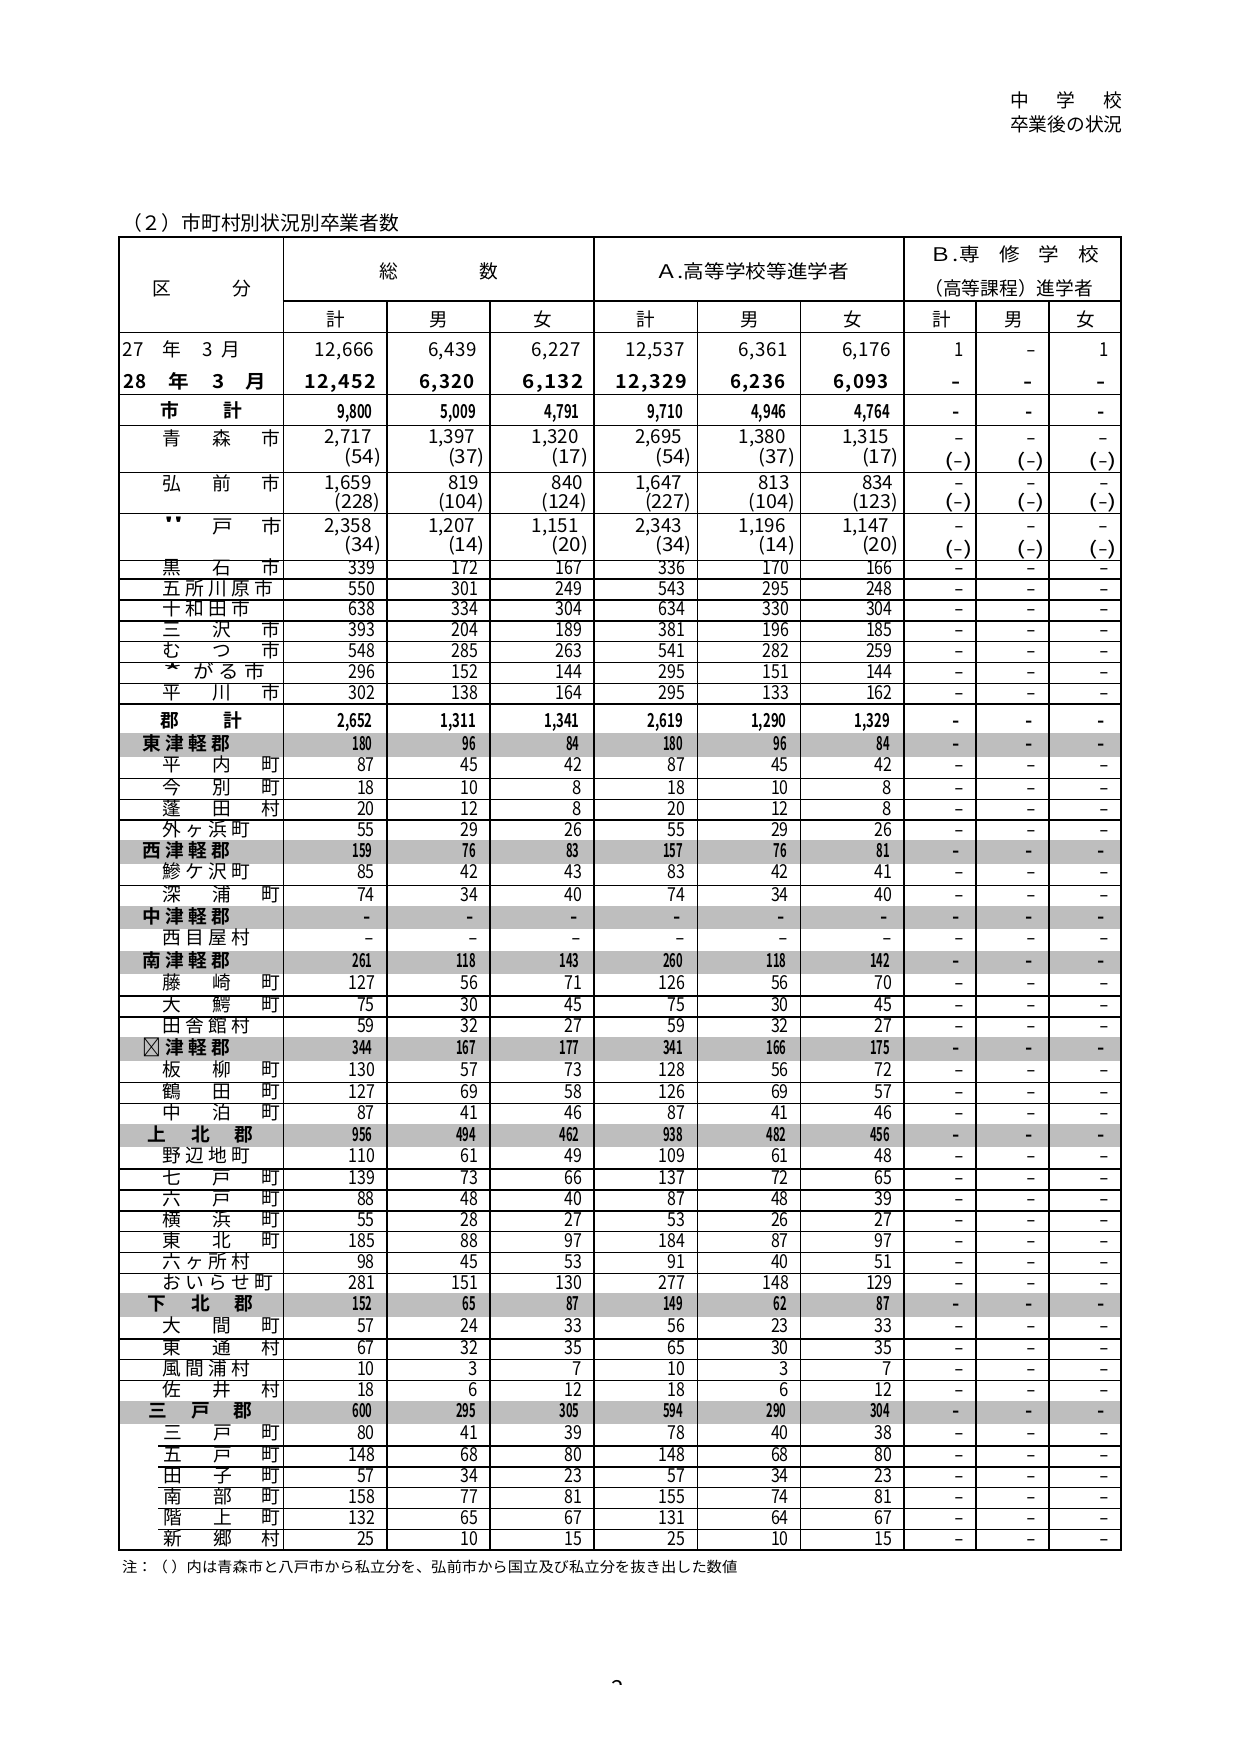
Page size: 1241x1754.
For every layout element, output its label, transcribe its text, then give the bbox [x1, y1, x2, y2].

table_cell 819 (104) [388, 473, 489, 513]
table_cell 五 戸 町 [158, 1447, 283, 1466]
table_cell 126 [595, 1083, 697, 1103]
table_cell 10 [595, 1360, 697, 1379]
table_cell 184 [595, 1232, 697, 1252]
table_cell 10 [388, 779, 489, 798]
table_cell - [905, 395, 975, 424]
table_cell 109 [595, 1147, 697, 1168]
table_cell - [905, 1191, 975, 1210]
table_cell 女 [801, 302, 903, 331]
table_cell - [905, 974, 975, 995]
table_cell 12 [698, 800, 800, 819]
table_cell 南 部 町 [158, 1488, 283, 1508]
table_cell - [1050, 1104, 1120, 1124]
table_cell - [905, 663, 975, 682]
table_cell - [977, 1530, 1048, 1549]
table_cell - [905, 622, 975, 641]
table_cell 56 [595, 1317, 697, 1338]
table_cell 34 [698, 1468, 800, 1487]
table_cell 87 [801, 1293, 903, 1317]
table_cell 10 [284, 1360, 386, 1379]
table_cell 149 [595, 1293, 697, 1317]
table_cell - [905, 1468, 975, 1487]
table_cell - [977, 561, 1048, 578]
table_cell - [977, 1018, 1048, 1037]
table_cell 4,946 [698, 395, 800, 424]
table_cell - [905, 886, 975, 906]
table_cell 75 [284, 997, 386, 1016]
table_cell 132 [284, 1509, 386, 1528]
table_cell - [1050, 997, 1120, 1016]
table_cell - [595, 906, 697, 929]
table_cell 96 [388, 733, 489, 757]
table_cell 12 [801, 1381, 903, 1401]
table_cell 97 [801, 1232, 903, 1252]
table_cell 29 [388, 821, 489, 840]
table_cell 2,717 (54) [284, 426, 386, 472]
table_cell 151 [388, 1274, 489, 1293]
table_cell 弘 前 市 [120, 473, 283, 513]
table_cell - [1050, 886, 1120, 906]
table_cell 1,315 (17) [801, 426, 903, 472]
table_cell 638 [284, 601, 386, 620]
table_cell 55 [284, 1212, 386, 1231]
table_cell - [977, 1170, 1048, 1189]
table_cell 6,361 6,236 [698, 333, 800, 394]
table_cell - [905, 1104, 975, 1124]
table_cell 130 [491, 1274, 593, 1293]
table_cell - [977, 1293, 1048, 1317]
table_cell 9,800 [284, 395, 386, 424]
table_cell 138 [388, 684, 489, 703]
table_cell 45 [388, 757, 489, 778]
table_cell 33 [801, 1317, 903, 1338]
table_cell 38 [801, 1424, 903, 1445]
table_cell 田 子 町 [158, 1468, 283, 1487]
table_cell 151 [698, 663, 800, 682]
table_cell 20 [595, 800, 697, 819]
table_cell 301 [388, 580, 489, 599]
table_cell 42 [491, 757, 593, 778]
table_cell 177 [491, 1037, 593, 1061]
table_cell 162 [801, 684, 903, 703]
table_cell - [1050, 663, 1120, 682]
table_cell 158 [284, 1488, 386, 1508]
table_cell - [905, 951, 975, 974]
text 注：（ ）内は青森市と八戸市から私立分を、弘前市から国立及び私立分を抜き出した数値 [122, 1555, 1159, 1576]
table_cell 34 [388, 1468, 489, 1487]
table_cell 45 [698, 757, 800, 778]
table_cell 282 [698, 642, 800, 662]
table_cell 142 [801, 951, 903, 974]
table_cell 74 [284, 886, 386, 906]
table_cell 6 [698, 1381, 800, 1401]
table_cell - [977, 1509, 1048, 1528]
table_cell 1,320 (17) [491, 426, 593, 472]
table_cell - [284, 930, 386, 951]
table_cell - [977, 684, 1048, 703]
table_cell - [1050, 1147, 1120, 1168]
table_cell 鰺 ケ 沢 町 [120, 864, 283, 885]
table_cell 131 [595, 1509, 697, 1528]
table_cell 7 [801, 1360, 903, 1379]
table_cell 56 [698, 974, 800, 995]
table_cell 五 所 川 原 市 [120, 580, 283, 599]
table_cell - [1050, 1124, 1120, 1147]
table_cell 40 [801, 886, 903, 906]
table_cell - (-) [905, 514, 975, 560]
table_cell 167 [491, 561, 593, 578]
table_cell 六 戸 町 [120, 1191, 283, 1210]
table_cell 302 [284, 684, 386, 703]
table_cell 49 [491, 1147, 593, 1168]
table_cell 26 [491, 821, 593, 840]
table_cell 27 [491, 1212, 593, 1231]
table_cell - [698, 906, 800, 929]
table_cell - [977, 1232, 1048, 1252]
table_cell - [1050, 1191, 1120, 1210]
table_cell 26 [698, 1212, 800, 1231]
table_cell 543 [595, 580, 697, 599]
table_cell 81 [801, 840, 903, 864]
table_cell - [905, 1447, 975, 1466]
table_cell 12 [491, 1381, 593, 1401]
table_cell 295 [595, 684, 697, 703]
table_cell 938 [595, 1124, 697, 1147]
table_cell - [1050, 1293, 1120, 1317]
table_cell 8 [801, 779, 903, 798]
table_cell - [905, 1509, 975, 1528]
table_cell 72 [698, 1170, 800, 1189]
table_cell - [977, 622, 1048, 641]
table_cell 鶴 田 町 [120, 1083, 283, 1103]
table_cell - [1050, 1509, 1120, 1528]
table_cell - [905, 1124, 975, 1147]
table_cell - [1050, 1253, 1120, 1272]
table_cell - [388, 930, 489, 951]
table_cell 27 [801, 1018, 903, 1037]
table_cell 127 [284, 1083, 386, 1103]
table_cell 中 津 軽 郡 [120, 906, 283, 929]
table_cell - [977, 1061, 1048, 1082]
table_cell 東 通 村 [120, 1340, 283, 1359]
table_cell 157 [595, 840, 697, 864]
table_cell 96 [698, 733, 800, 757]
table_cell 133 [698, 684, 800, 703]
table_cell - [905, 757, 975, 778]
table_cell - [905, 1061, 975, 1082]
table_cell 東 北 町 [120, 1232, 283, 1252]
table_cell 10 [698, 1530, 800, 1549]
table_cell 295 [698, 580, 800, 599]
table_cell - [1050, 1401, 1120, 1424]
table_cell 深 浦 町 [120, 886, 283, 906]
table_cell 男 [977, 302, 1048, 331]
table_cell - [905, 580, 975, 599]
table_cell - [977, 395, 1048, 424]
table_cell 87 [284, 1104, 386, 1124]
table_cell 1 - [905, 333, 975, 394]
table_cell 蓬 田 村 [120, 800, 283, 819]
table_cell 27 [801, 1212, 903, 1231]
table_cell 65 [388, 1293, 489, 1317]
table_cell 67 [284, 1340, 386, 1359]
table_cell 170 [698, 561, 800, 578]
table_cell 10 [698, 779, 800, 798]
table_cell 1,290 [698, 705, 800, 733]
table_cell 61 [698, 1147, 800, 1168]
table_cell - [905, 997, 975, 1016]
table_cell 34 [698, 886, 800, 906]
table_cell - [1050, 1468, 1120, 1487]
table_cell - [977, 1274, 1048, 1293]
table_cell 462 [491, 1124, 593, 1147]
table_cell 40 [698, 1253, 800, 1272]
table_cell 田 舎 館 村 [120, 1018, 283, 1037]
table_cell - [905, 906, 975, 929]
table_cell 三 沢 市 [120, 622, 283, 641]
table_cell 152 [388, 663, 489, 682]
table_cell - [905, 1037, 975, 1061]
table_cell - [905, 840, 975, 864]
table_cell - [977, 1360, 1048, 1379]
table_cell - (-) [1050, 473, 1120, 513]
table_cell 130 [284, 1061, 386, 1082]
table_cell 334 [388, 601, 489, 620]
table_cell 1,659 (228) [284, 473, 386, 513]
table_cell 57 [595, 1468, 697, 1487]
table_cell 東 津 軽 郡 [120, 733, 283, 757]
table_cell - [905, 864, 975, 885]
table_cell - [1050, 580, 1120, 599]
table_cell 57 [801, 1083, 903, 1103]
table_cell - [977, 906, 1048, 929]
table_cell 290 [698, 1401, 800, 1424]
table_cell 68 [698, 1447, 800, 1466]
table_cell 42 [801, 757, 903, 778]
table_cell 28 [388, 1212, 489, 1231]
table_cell - [905, 1232, 975, 1252]
table_cell - [1050, 930, 1120, 951]
table_cell 634 [595, 601, 697, 620]
table_cell 南 津 軽 郡 [120, 951, 283, 974]
table_cell 175 [801, 1037, 903, 1061]
table_cell - [977, 705, 1048, 733]
table_cell 4,764 [801, 395, 903, 424]
subtitle （２）市町村別状況別卒業者数 [122, 208, 1159, 236]
table_cell 1,647 (227) [595, 473, 697, 513]
table_cell 9,710 [595, 395, 697, 424]
table_cell - [1050, 974, 1120, 995]
table_cell 594 [595, 1401, 697, 1424]
table_cell - [905, 1170, 975, 1189]
table_cell 548 [284, 642, 386, 662]
table_cell 336 [595, 561, 697, 578]
table_cell - [1050, 1488, 1120, 1508]
table_cell 57 [388, 1061, 489, 1082]
table_cell 上 北 郡 [120, 1124, 283, 1147]
table_cell 大 鰐 町 [120, 997, 283, 1016]
table_cell - [1050, 1212, 1120, 1231]
table_cell - (-) [905, 473, 975, 513]
table_cell - [905, 1274, 975, 1293]
table_cell - [977, 1447, 1048, 1466]
table_cell - [1050, 1424, 1120, 1445]
table_cell 23 [801, 1468, 903, 1487]
table_cell 8 [491, 779, 593, 798]
table_cell 180 [284, 733, 386, 757]
table_cell 58 [491, 1083, 593, 1103]
table_cell 15 [491, 1530, 593, 1549]
table_cell - (-) [977, 473, 1048, 513]
table_cell 42 [388, 864, 489, 885]
table_cell 305 [491, 1401, 593, 1424]
table_cell 30 [388, 997, 489, 1016]
table_cell 164 [491, 684, 593, 703]
table_cell 66 [491, 1170, 593, 1189]
table_cell - [698, 930, 800, 951]
table_cell - [905, 1424, 975, 1445]
table_cell 600 [284, 1401, 386, 1424]
table_cell 304 [801, 601, 903, 620]
table_cell - [1050, 684, 1120, 703]
table_cell 今 別 町 [120, 779, 283, 798]
table_cell - [1050, 733, 1120, 757]
table_cell 45 [801, 997, 903, 1016]
table_cell 75 [595, 997, 697, 1016]
table_cell 67 [801, 1509, 903, 1528]
table_cell 女 [1050, 302, 1120, 331]
table_cell - [1050, 561, 1120, 578]
table_cell 196 [698, 622, 800, 641]
table_cell 46 [801, 1104, 903, 1124]
table_cell 1,196 (14) [698, 514, 800, 560]
table_cell 風 間 浦 村 [120, 1360, 283, 1379]
table_cell 12 [388, 800, 489, 819]
table_cell 青 森 市 [120, 426, 283, 472]
table_cell 74 [595, 886, 697, 906]
table_cell 33 [491, 1317, 593, 1338]
table_cell 野 辺 地 町 [120, 1147, 283, 1168]
table_cell - [1050, 642, 1120, 662]
table_cell 七 戸 町 [120, 1170, 283, 1189]
table_cell 550 [284, 580, 386, 599]
table_cell 53 [491, 1253, 593, 1272]
table_cell 61 [388, 1147, 489, 1168]
table_cell * が る 市 [120, 663, 283, 682]
table_cell 29 [698, 821, 800, 840]
table_cell 68 [388, 1447, 489, 1466]
table_cell 女 [491, 302, 593, 331]
table_cell - [977, 886, 1048, 906]
table_cell " 戸 市 [120, 514, 283, 560]
table_cell 1,151 (20) [491, 514, 593, 560]
table_cell 88 [284, 1191, 386, 1210]
table_cell - [977, 800, 1048, 819]
table_cell - [1050, 1170, 1120, 1189]
table_cell - [1050, 1360, 1120, 1379]
table_cell 計 [595, 302, 697, 331]
table_cell 261 [284, 951, 386, 974]
table_cell 249 [491, 580, 593, 599]
table_cell 中 泊 町 [120, 1104, 283, 1124]
table_cell - [1050, 622, 1120, 641]
table_cell 23 [491, 1468, 593, 1487]
table_cell - [1050, 821, 1120, 840]
table_cell 98 [284, 1253, 386, 1272]
table_cell - [1050, 1447, 1120, 1466]
table_cell 59 [284, 1018, 386, 1037]
table_cell 2,358 (34) [284, 514, 386, 560]
table_cell 3 [698, 1360, 800, 1379]
table_cell 71 [491, 974, 593, 995]
table_cell - [1050, 1037, 1120, 1061]
table_cell 46 [491, 1104, 593, 1124]
table_cell 69 [698, 1083, 800, 1103]
table_cell 813 (104) [698, 473, 800, 513]
table_cell - [905, 642, 975, 662]
table_cell 20 [284, 800, 386, 819]
table_cell 118 [388, 951, 489, 974]
table_cell - (-) [977, 514, 1048, 560]
table_cell 344 [284, 1037, 386, 1061]
table_cell - [905, 1360, 975, 1379]
table_cell 304 [801, 1401, 903, 1424]
table_cell 41 [698, 1104, 800, 1124]
table_cell - [491, 930, 593, 951]
table_cell 黒 石 市 [120, 561, 283, 578]
table_cell - [801, 906, 903, 929]
table_cell - [977, 663, 1048, 682]
table_cell - [977, 1212, 1048, 1231]
table_cell - [905, 1488, 975, 1508]
table_cell 81 [491, 1488, 593, 1508]
table_cell 2,652 [284, 705, 386, 733]
table_cell - [491, 906, 593, 929]
table_cell 1,380 (37) [698, 426, 800, 472]
table_header Ａ.高等学校等進学者 [595, 238, 903, 300]
table_cell 41 [801, 864, 903, 885]
table_cell 248 [801, 580, 903, 599]
table_cell 15 [801, 1530, 903, 1549]
table_cell - (-) [1050, 514, 1120, 560]
table_cell 152 [284, 1293, 386, 1317]
table_cell 80 [801, 1447, 903, 1466]
table_cell 30 [698, 1340, 800, 1359]
table_cell 1 - [1050, 333, 1120, 394]
table_cell 87 [595, 1104, 697, 1124]
table_cell 48 [698, 1191, 800, 1210]
table_cell - [1050, 1061, 1120, 1082]
table_cell - (-) [1050, 426, 1120, 472]
table_cell 78 [595, 1424, 697, 1445]
table_cell 56 [698, 1061, 800, 1082]
table_cell 1,329 [801, 705, 903, 733]
table_cell 70 [801, 974, 903, 995]
table_cell - [1050, 864, 1120, 885]
table_cell 1,311 [388, 705, 489, 733]
table_cell - [977, 1340, 1048, 1359]
table_cell 393 [284, 622, 386, 641]
table_cell 381 [595, 622, 697, 641]
table_cell 180 [595, 733, 697, 757]
table_cell む つ 市 [120, 642, 283, 662]
table_cell 41 [388, 1424, 489, 1445]
table_cell 30 [698, 997, 800, 1016]
table_cell [120, 1424, 158, 1549]
table_cell - [905, 1530, 975, 1549]
table_cell - [977, 1401, 1048, 1424]
table_cell 260 [595, 951, 697, 974]
table_cell - [977, 757, 1048, 778]
table_cell - [1050, 1340, 1120, 1359]
table_cell 128 [595, 1061, 697, 1082]
table_cell - [1050, 1083, 1120, 1103]
table_cell 67 [491, 1509, 593, 1528]
table_cell 57 [284, 1317, 386, 1338]
table_cell 18 [284, 1381, 386, 1401]
table_cell - [905, 1317, 975, 1338]
table_cell 板 柳 町 [120, 1061, 283, 1082]
table_cell 佐 井 村 [120, 1381, 283, 1401]
table_cell 7 [491, 1360, 593, 1379]
table_cell 23 [698, 1317, 800, 1338]
table_cell - [977, 1147, 1048, 1168]
table_cell 76 [388, 840, 489, 864]
table_cell 40 [491, 886, 593, 906]
table_cell - [595, 930, 697, 951]
table_cell 59 [595, 1018, 697, 1037]
table_cell 18 [284, 779, 386, 798]
table_cell 18 [595, 779, 697, 798]
table_cell - [905, 561, 975, 578]
table_cell 39 [491, 1424, 593, 1445]
table_cell 84 [801, 733, 903, 757]
table_cell 市 計 [120, 395, 283, 424]
table_cell 69 [388, 1083, 489, 1103]
table_cell 下 北 郡 [120, 1293, 283, 1317]
table_cell - [977, 974, 1048, 995]
table_cell 三 戸 郡 [120, 1401, 283, 1424]
table_cell 外 ヶ 浜 町 [120, 821, 283, 840]
table_cell 110 [284, 1147, 386, 1168]
table_cell 階 上 町 [158, 1509, 283, 1528]
table_cell 956 [284, 1124, 386, 1147]
table_cell 62 [698, 1293, 800, 1317]
table_cell 45 [388, 1253, 489, 1272]
table_cell 西 目 屋 村 [120, 930, 283, 951]
table_cell 1,397 (37) [388, 426, 489, 472]
table_header 総 数 [284, 238, 593, 300]
table_cell 55 [284, 821, 386, 840]
table_cell 118 [698, 951, 800, 974]
table_cell - [977, 1037, 1048, 1061]
table_cell 83 [491, 840, 593, 864]
table_cell - [977, 864, 1048, 885]
table_cell お い ら せ 町 [120, 1274, 283, 1293]
table_cell 339 [284, 561, 386, 578]
table_cell - [977, 1468, 1048, 1487]
table_cell 65 [388, 1509, 489, 1528]
table_cell 84 [491, 733, 593, 757]
table_cell 18 [595, 1381, 697, 1401]
table_cell 34 [388, 886, 489, 906]
table_cell 三 戸 町 [158, 1424, 283, 1445]
table_cell - [1050, 779, 1120, 798]
table_cell 藤 崎 町 [120, 974, 283, 995]
table_cell 25 [284, 1530, 386, 1549]
table_cell 73 [388, 1170, 489, 1189]
table_cell 185 [801, 622, 903, 641]
table_cell - [905, 1381, 975, 1401]
table_cell - [1050, 1232, 1120, 1252]
table_cell 35 [801, 1340, 903, 1359]
table_cell 74 [698, 1488, 800, 1508]
table_cell 計 [905, 302, 975, 331]
table_cell - [905, 1293, 975, 1317]
table_cell 西 津 軽 郡 [120, 840, 283, 864]
table_cell 494 [388, 1124, 489, 1147]
table_cell 87 [595, 757, 697, 778]
table_cell - - [977, 333, 1048, 394]
table_cell 88 [388, 1232, 489, 1252]
table_cell 166 [698, 1037, 800, 1061]
table_cell 41 [388, 1104, 489, 1124]
table_cell 129 [801, 1274, 903, 1293]
table_cell 六 ヶ 所 村 [120, 1253, 283, 1272]
table_cell 65 [595, 1340, 697, 1359]
table_cell - [977, 601, 1048, 620]
table_cell 277 [595, 1274, 697, 1293]
table_cell - [1050, 1381, 1120, 1401]
table_cell - [905, 800, 975, 819]
table_cell - [977, 779, 1048, 798]
table_cell 6,439 6,320 [388, 333, 489, 394]
table_cell 189 [491, 622, 593, 641]
table_cell - [977, 1424, 1048, 1445]
table_cell 32 [388, 1340, 489, 1359]
table_cell 144 [801, 663, 903, 682]
table_cell 1,147 (20) [801, 514, 903, 560]
table_cell 64 [698, 1509, 800, 1528]
table_cell 295 [595, 663, 697, 682]
table_cell - [1050, 1274, 1120, 1293]
table_cell 大 間 町 [120, 1317, 283, 1338]
table_cell 139 [284, 1170, 386, 1189]
table_cell - [1050, 906, 1120, 929]
table_cell 263 [491, 642, 593, 662]
table_cell 148 [595, 1447, 697, 1466]
table_cell 32 [388, 1018, 489, 1037]
table_cell - [977, 733, 1048, 757]
table_cell 87 [284, 757, 386, 778]
table_cell 456 [801, 1124, 903, 1147]
table_cell 80 [491, 1447, 593, 1466]
table_cell 43 [491, 864, 593, 885]
table_cell 482 [698, 1124, 800, 1147]
table_cell - [977, 1124, 1048, 1147]
table_cell 77 [388, 1488, 489, 1508]
table_cell 137 [595, 1170, 697, 1189]
table_cell 35 [491, 1340, 593, 1359]
table_cell 166 [801, 561, 903, 578]
table_cell 12,666 12,452 [284, 333, 386, 394]
table_cell - [1050, 1530, 1120, 1549]
table_cell 126 [595, 974, 697, 995]
table_cell 281 [284, 1274, 386, 1293]
table_cell - [977, 930, 1048, 951]
table_cell 12,537 12,329 [595, 333, 697, 394]
table_cell 2,343 (34) [595, 514, 697, 560]
table_cell 25 [595, 1530, 697, 1549]
table_cell 55 [595, 821, 697, 840]
table_cell 27 [491, 1018, 593, 1037]
table_cell 127 [284, 974, 386, 995]
table_cell - [1050, 840, 1120, 864]
table_cell 57 [284, 1468, 386, 1487]
table_cell - [977, 580, 1048, 599]
table_cell 3 [388, 1360, 489, 1379]
table_cell 平 川 市 [120, 684, 283, 703]
table_cell 172 [388, 561, 489, 578]
table_cell 73 [491, 1061, 593, 1082]
table_cell 42 [698, 864, 800, 885]
table_cell - [1050, 395, 1120, 424]
table_cell 年 3 月 年 3 月 [120, 333, 283, 394]
table_cell - [905, 821, 975, 840]
table_cell 167 [388, 1037, 489, 1061]
table_cell 91 [595, 1253, 697, 1272]
table_cell 6,227 6,132 [491, 333, 593, 394]
table_cell - [977, 821, 1048, 840]
table_cell 296 [284, 663, 386, 682]
table_cell 304 [491, 601, 593, 620]
table_cell 計 [284, 302, 386, 331]
table_cell 83 [595, 864, 697, 885]
table_cell - (-) [905, 426, 975, 472]
table_cell 204 [388, 622, 489, 641]
table_header 区 分 [120, 238, 283, 331]
table_cell 新 郷 村 [158, 1530, 283, 1549]
table_cell - [977, 997, 1048, 1016]
table_cell - [1050, 1018, 1120, 1037]
table_cell - (-) [977, 426, 1048, 472]
table_cell 56 [388, 974, 489, 995]
table_cell 郡 計 [120, 705, 283, 733]
table_cell - [284, 906, 386, 929]
table_cell 155 [595, 1488, 697, 1508]
table_cell 341 [595, 1037, 697, 1061]
table_cell 1,341 [491, 705, 593, 733]
table_cell - [905, 1018, 975, 1037]
table_cell - [905, 733, 975, 757]
table_cell - [977, 951, 1048, 974]
table_cell 72 [801, 1061, 903, 1082]
table_header Ｂ.専 修 学 校 （高等課程）進学者 [905, 238, 1120, 300]
table_cell 平 内 町 [120, 757, 283, 778]
table_cell 65 [801, 1170, 903, 1189]
table_cell 2,695 (54) [595, 426, 697, 472]
table_cell - [1050, 705, 1120, 733]
table_cell - [905, 779, 975, 798]
table_cell - [977, 840, 1048, 864]
table_cell 53 [595, 1212, 697, 1231]
table_cell 87 [595, 1191, 697, 1210]
table_cell 39 [801, 1191, 903, 1210]
table_cell 48 [388, 1191, 489, 1210]
table_cell 85 [284, 864, 386, 885]
table_cell 1,207 (14) [388, 514, 489, 560]
table_cell 51 [801, 1253, 903, 1272]
table_cell 834 (123) [801, 473, 903, 513]
table_cell - [1050, 1317, 1120, 1338]
table_cell 5,009 [388, 395, 489, 424]
table_cell 541 [595, 642, 697, 662]
table_cell - [977, 1191, 1048, 1210]
table_cell - [977, 1083, 1048, 1103]
table_cell 87 [698, 1232, 800, 1252]
table_cell 2,619 [595, 705, 697, 733]
table_cell 8 [801, 800, 903, 819]
table_cell 26 [801, 821, 903, 840]
table_cell - [801, 930, 903, 951]
table_cell 143 [491, 951, 593, 974]
table_cell 87 [491, 1293, 593, 1317]
table_cell - [977, 1253, 1048, 1272]
table_cell 45 [491, 997, 593, 1016]
table_cell 144 [491, 663, 593, 682]
table_cell 76 [698, 840, 800, 864]
table_cell 295 [388, 1401, 489, 1424]
table_cell 6,176 6,093 [801, 333, 903, 394]
table_cell 80 [284, 1424, 386, 1445]
table_cell 男 [388, 302, 489, 331]
table_cell 十 和 田 市 [120, 601, 283, 620]
table_cell - [905, 1401, 975, 1424]
table_cell - [905, 1212, 975, 1231]
table_cell 185 [284, 1232, 386, 1252]
table_cell - [905, 684, 975, 703]
table_cell - [905, 601, 975, 620]
table_cell 840 (124) [491, 473, 593, 513]
table_cell 285 [388, 642, 489, 662]
table_cell 6 [388, 1381, 489, 1401]
table_cell 81 [801, 1488, 903, 1508]
table_cell 159 [284, 840, 386, 864]
table_cell 40 [491, 1191, 593, 1210]
table_cell 330 [698, 601, 800, 620]
table_cell 24 [388, 1317, 489, 1338]
table_cell - [977, 1317, 1048, 1338]
table_cell - [1050, 951, 1120, 974]
table_cell ໭ 津 軽 郡 [120, 1037, 283, 1061]
table_cell - [905, 1083, 975, 1103]
table_cell - [388, 906, 489, 929]
table_cell 8 [491, 800, 593, 819]
table_cell - [1050, 601, 1120, 620]
table_cell 40 [698, 1424, 800, 1445]
table_cell - [977, 1488, 1048, 1508]
table_cell 10 [388, 1530, 489, 1549]
table_cell - [977, 1381, 1048, 1401]
table_cell 32 [698, 1018, 800, 1037]
table_cell 259 [801, 642, 903, 662]
table_cell 男 [698, 302, 800, 331]
table_cell 97 [491, 1232, 593, 1252]
table_cell 148 [284, 1447, 386, 1466]
table_cell - [905, 1147, 975, 1168]
table_cell - [905, 705, 975, 733]
table_cell - [905, 930, 975, 951]
table_cell - [905, 1340, 975, 1359]
table_cell 148 [698, 1274, 800, 1293]
table_cell 48 [801, 1147, 903, 1168]
table_cell - [977, 1104, 1048, 1124]
table_cell - [1050, 800, 1120, 819]
table_cell - [905, 1253, 975, 1272]
table_cell 横 浜 町 [120, 1212, 283, 1231]
table_cell - [1050, 757, 1120, 778]
table_cell 4,791 [491, 395, 593, 424]
table_cell - [977, 642, 1048, 662]
